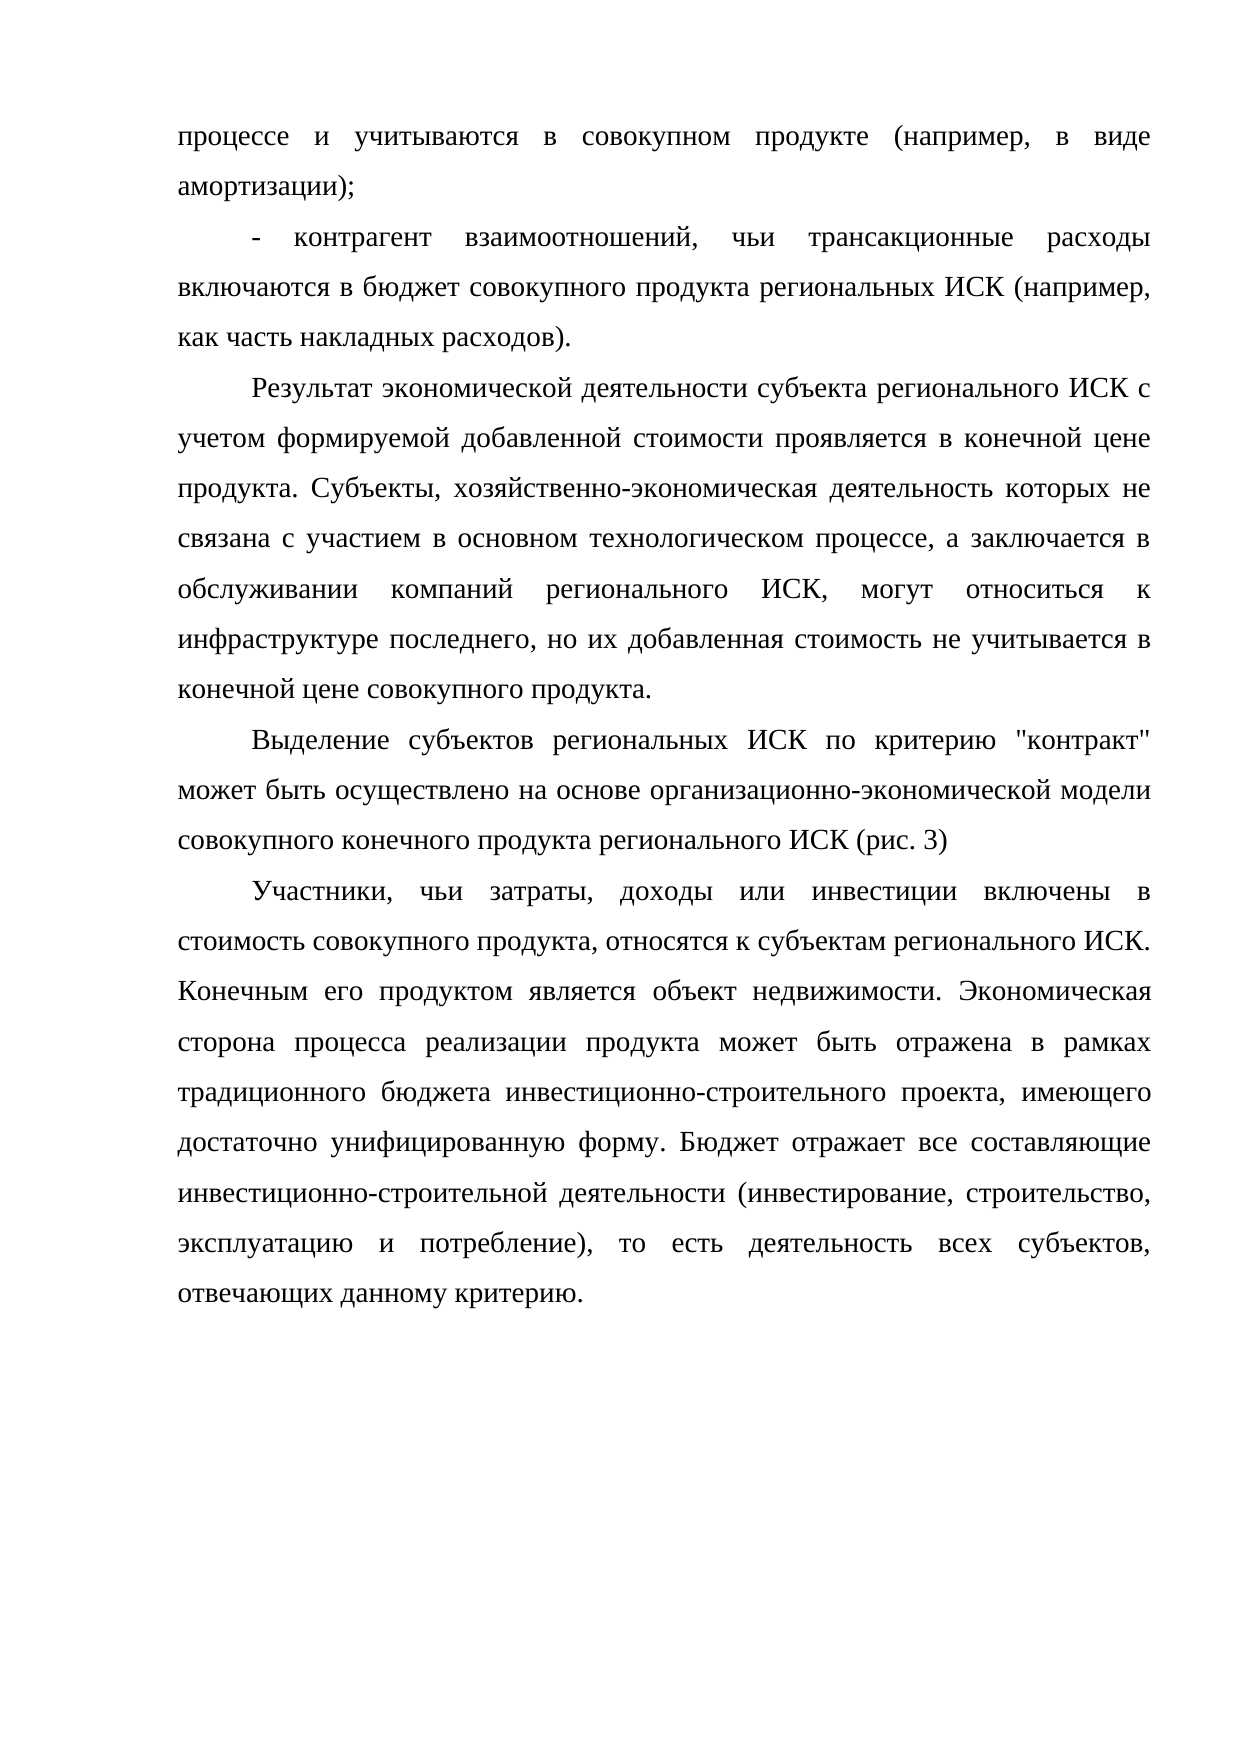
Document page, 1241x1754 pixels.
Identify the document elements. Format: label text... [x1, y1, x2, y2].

text Результат экономической деятельности субъекта регионального ИСК с учетом формируемой добавленной стоимости проявляется в конечной цене продукта. Субъекты, хозяйственно-экономическая деятельность которых не связана с участием в основном технологическом процессе, а заключается в обслуживании компаний регионального ИСК, могут относиться к инфраструктуре последнего, но их добавленная стоимость не учитывается в конечной цене совокупного продукта. [177, 370, 1152, 705]
text Выделение субъектов региональных ИСК по критерию "контракт" может быть осуществлено на основе организационно-экономической модели совокупного конечного продукта регионального ИСК (рис. 3) [177, 722, 1152, 856]
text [177, 118, 1152, 202]
text - контрагент взаимоотношений, чьи трансакционные расходы включаются в бюджет совокупного продукта региональных ИСК (например, как часть накладных расходов). [177, 219, 1152, 353]
text Участники, чьи затраты, доходы или инвестиции включены в стоимость совокупного продукта, относятся к субъектам регионального ИСК. Конечным его продуктом является объект недвижимости. Экономическая сторона процесса реализации продукта может быть отражена в рамках традиционного бюджета инвестиционно-строительного проекта, имеющего достаточно унифицированную форму. Бюджет отражает все составляющие инвестиционно-строительной деятельности (инвестирование, строительство, эксплуатацию и потребление), то есть деятельность всех субъектов, отвечающих данному критерию. [177, 873, 1152, 1309]
